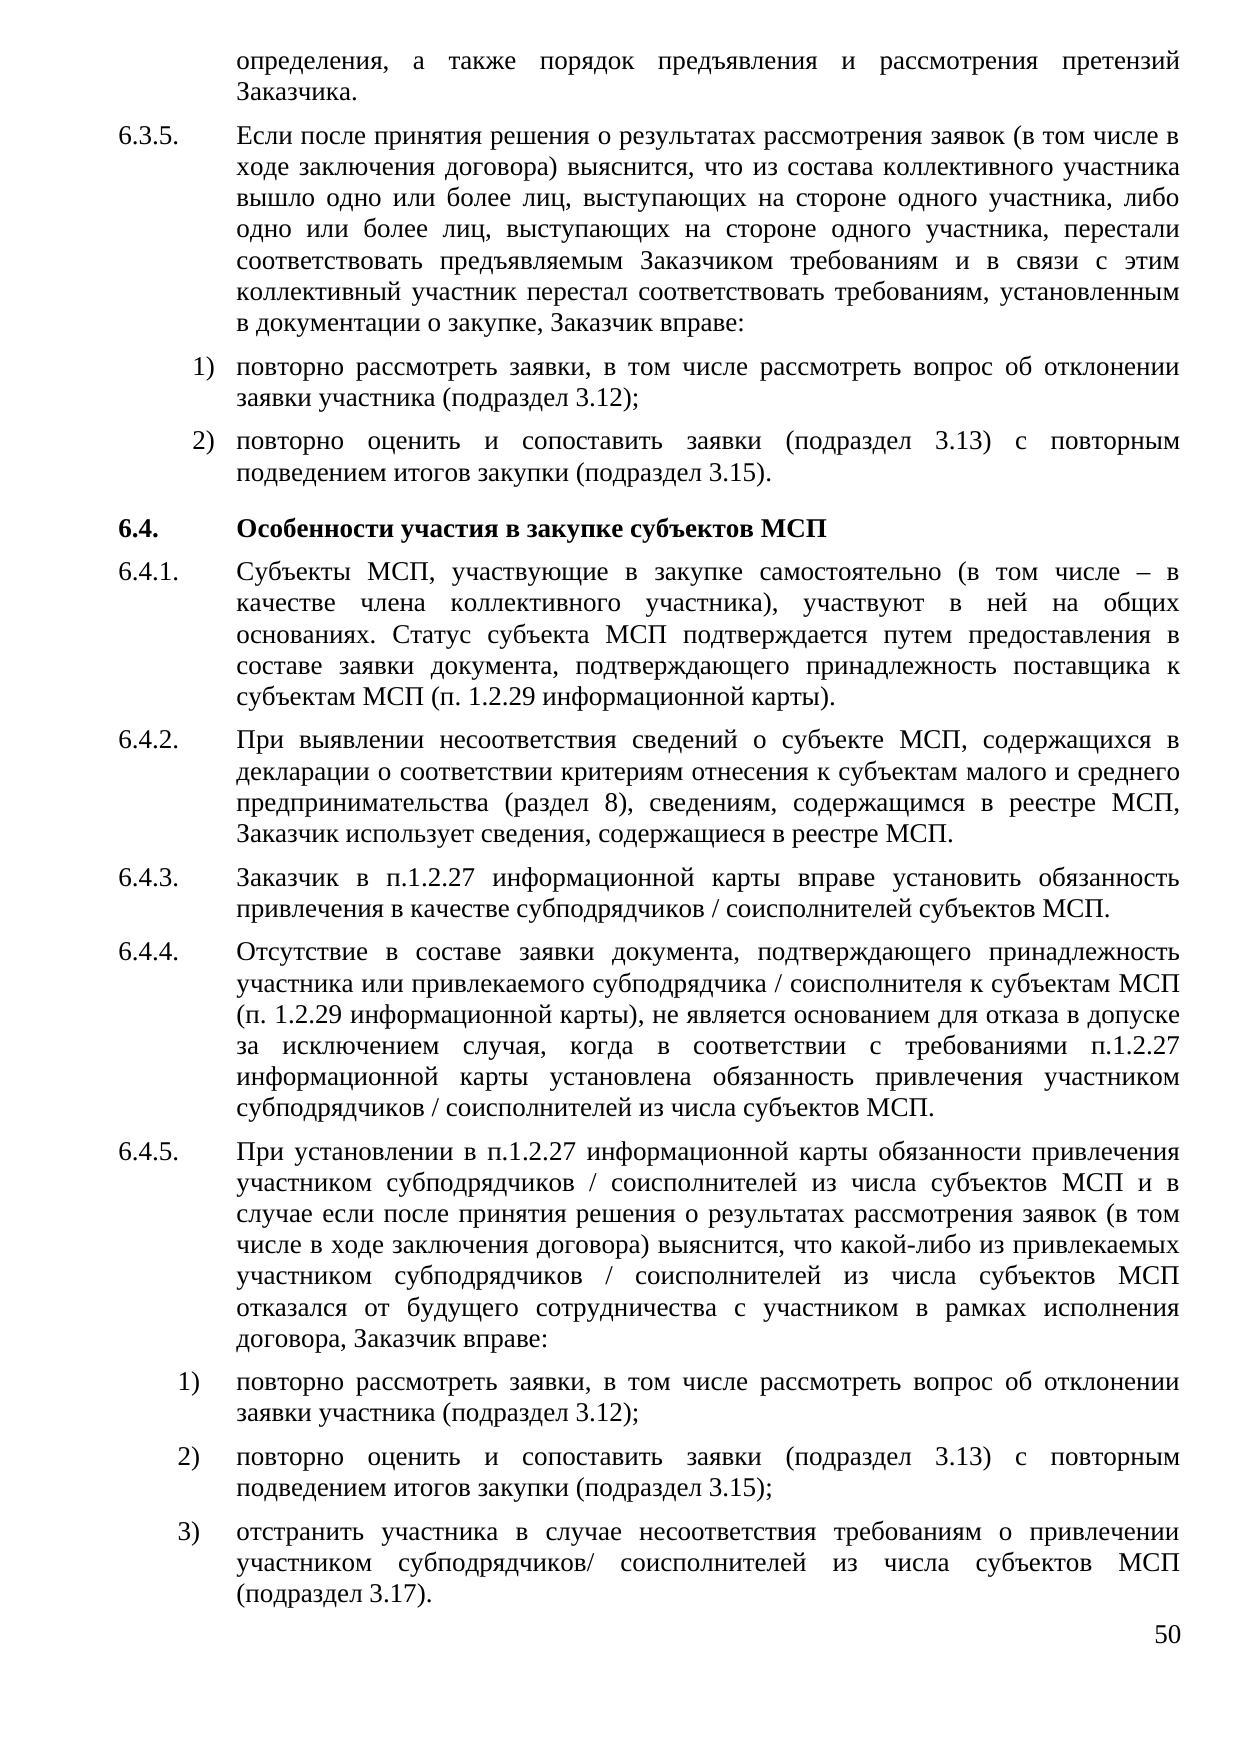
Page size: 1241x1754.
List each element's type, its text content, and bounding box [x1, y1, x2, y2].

text Заказчик в п.1.2.27 информационной карты вправе установить обязанность привлечения в качестве субподрядчиков / соисполнителей субъектов МСП. [118, 861, 1181, 923]
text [177, 44, 1181, 107]
text Если после принятия решения о результатах рассмотрения заявок (в том числе в ходе заключения договора) выяснится, что из состава коллективного участника вышло одно или более лиц, выступающих на стороне одного участника, либо одно или более лиц, выступающих на стороне одного участника, перестали соответствовать предъявляемым Заказчиком требованиям и в связи с этим коллективный участник перестал соответствовать требованиям, установленным в документации о закупке, Заказчик вправе: [118, 119, 1181, 337]
text повторно оценить и сопоставить заявки (подраздел 3.13) с повторным подведением итогов закупки (подраздел 3.15); [177, 1440, 1181, 1502]
text отстранить участника в случае несоответствия требованиям о привлечении участником субподрядчиков/ соисполнителей из числа субъектов МСП (подраздел 3.17). [177, 1515, 1181, 1608]
text повторно рассмотреть заявки, в том числе рассмотреть вопрос об отклонении заявки участника (подраздел 3.12); [177, 1365, 1181, 1428]
text повторно рассмотреть заявки, в том числе рассмотреть вопрос об отклонении заявки участника (подраздел 3.12); [192, 350, 1181, 412]
text Особенности участия в закупке субъектов МСП [118, 512, 1181, 543]
text Субъекты МСП, участвующие в закупке самостоятельно (в том числе – в качестве члена коллективного участника), участвуют в ней на общих основаниях. Статус субъекта МСП подтверждается путем предоставления в составе заявки документа, подтверждающего принадлежность поставщика к субъектам МСП (п. 1.2.29 информационной карты). [118, 555, 1181, 711]
text Отсутствие в составе заявки документа, подтверждающего принадлежность участника или привлекаемого субподрядчика / соисполнителя к субъектам МСП (п. 1.2.29 информационной карты), не является основанием для отказа в допуске за исключением случая, когда в соответствии с требованиями п.1.2.27 информационной карты установлена обязанность привлечения участником субподрядчиков / соисполнителей из числа субъектов МСП. [118, 936, 1181, 1122]
text При выявлении несоответствия сведений о субъекте МСП, содержащихся в декларации о соответствии критериям отнесения к субъектам малого и среднего предпринимательства (раздел 8), сведениям, содержащимся в реестре МСП, Заказчик использует сведения, содержащиеся в реестре МСП. [118, 724, 1181, 848]
text повторно оценить и сопоставить заявки (подраздел 3.13) с повторным подведением итогов закупки (подраздел 3.15). [192, 424, 1181, 487]
text При установлении в п.1.2.27 информационной карты обязанности привлечения участником субподрядчиков / соисполнителей из числа субъектов МСП и в случае если после принятия решения о результатах рассмотрения заявок (в том числе в ходе заключения договора) выяснится, что какой-либо из привлекаемых участником субподрядчиков / соисполнителей из числа субъектов МСП отказался от будущего сотрудничества с участником в рамках исполнения договора, Заказчик вправе: [118, 1135, 1181, 1353]
